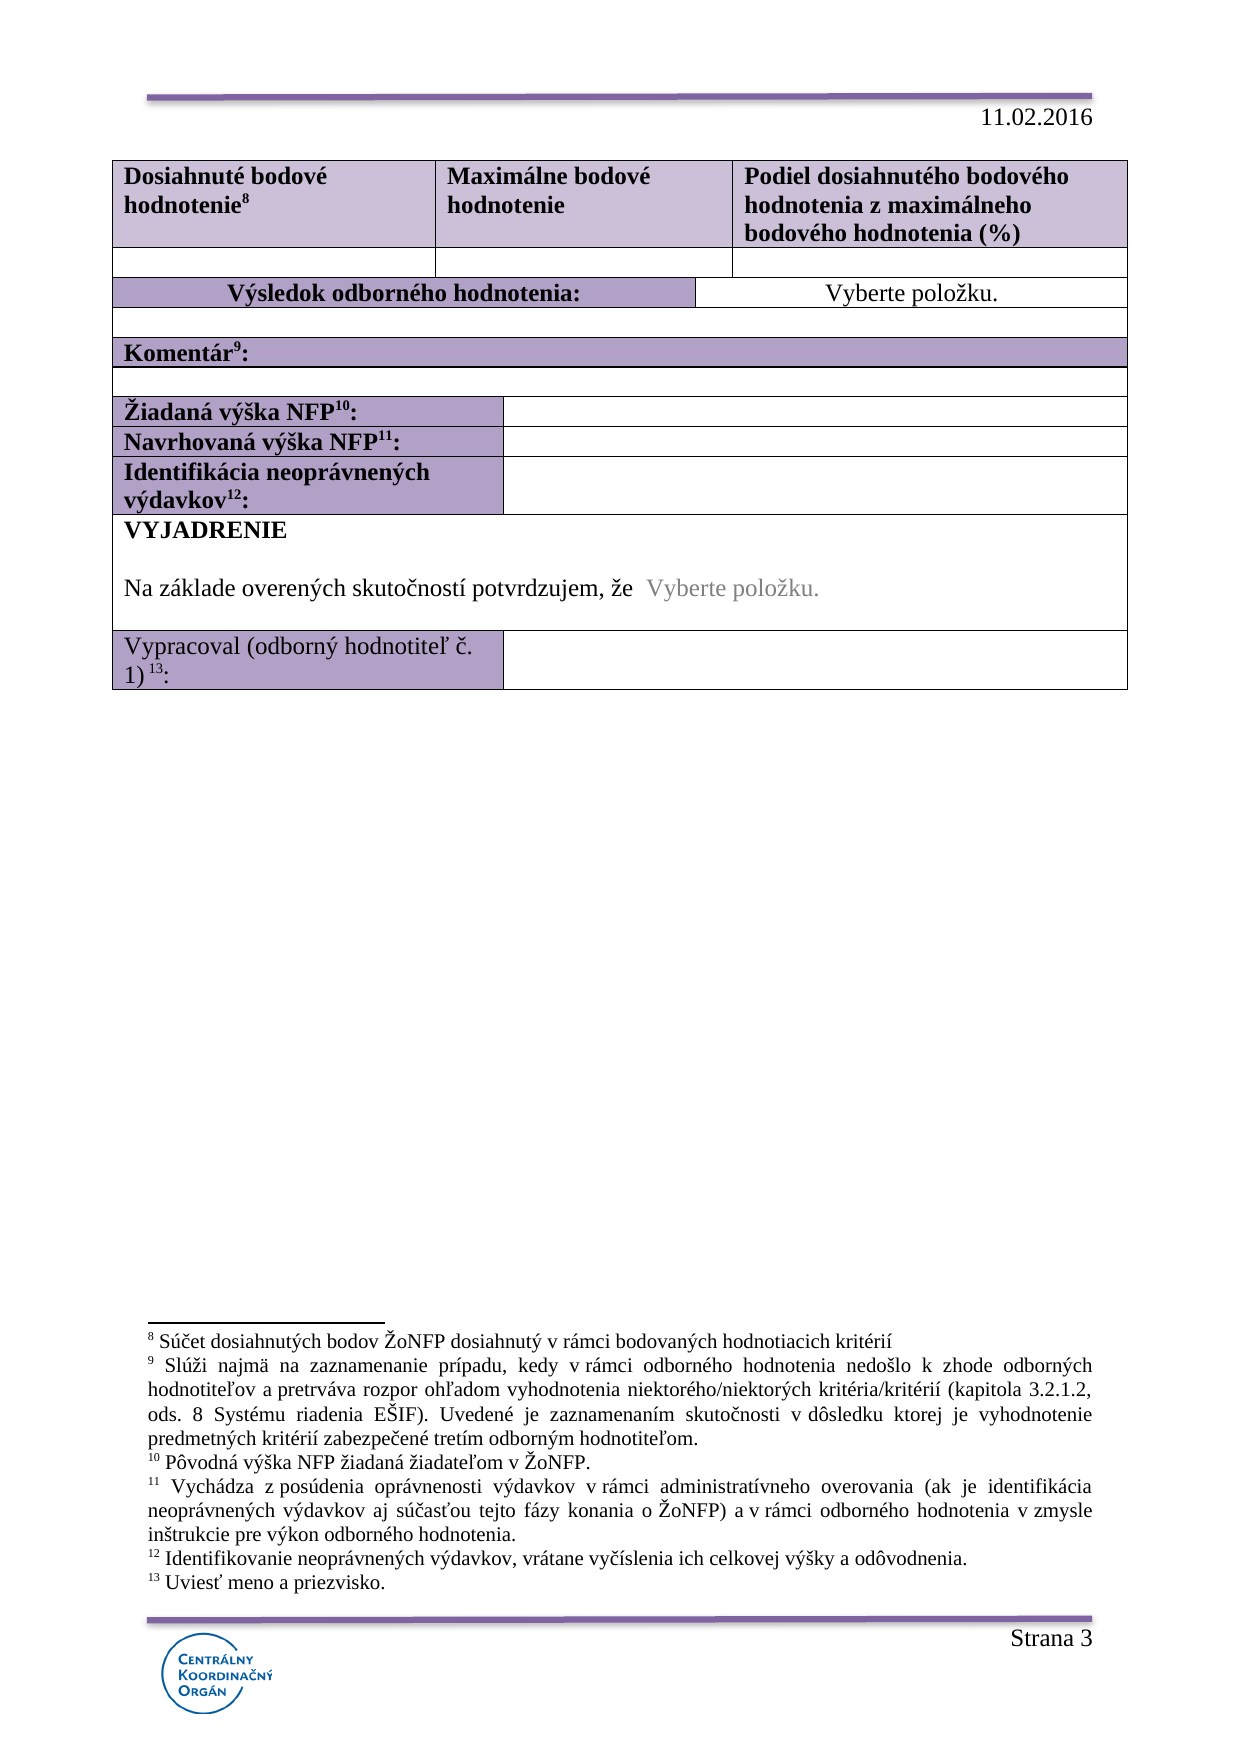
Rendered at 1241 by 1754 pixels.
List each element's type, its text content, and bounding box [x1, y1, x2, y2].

table_cell [504, 397, 1127, 426]
table_cell [504, 427, 1127, 456]
table_cell Žiadaná výška NFP: [113, 397, 503, 426]
table_cell [113, 308, 1127, 337]
picture [159, 1631, 272, 1713]
table_cell [113, 248, 435, 277]
table_cell Identifikácia neoprávnených výdavkov: [113, 457, 503, 514]
table_cell [504, 457, 1127, 514]
table_cell Maximálne bodové hodnotenie [436, 161, 732, 247]
table_cell [504, 631, 1127, 689]
table_cell Výsledok odborného hodnotenia: [113, 278, 695, 307]
table_cell Podiel dosiahnutého bodového hodnotenia z maximálneho bodového hodnotenia (%) [733, 161, 1127, 247]
table_cell [436, 248, 732, 277]
table_cell Dosiahnuté bodové hodnotenie [113, 161, 435, 247]
table_cell [113, 368, 1127, 396]
table_cell Navrhovaná výška NFP: [113, 427, 503, 456]
table_cell [733, 248, 1127, 277]
table_cell Komentár: [113, 338, 1127, 366]
table_cell Vypracoval (odborný hodnotiteľ č. 1) : [113, 631, 503, 689]
table_cell VYJADRENIE Na základe overených skutočností potvrdzujem, že [113, 515, 1127, 630]
